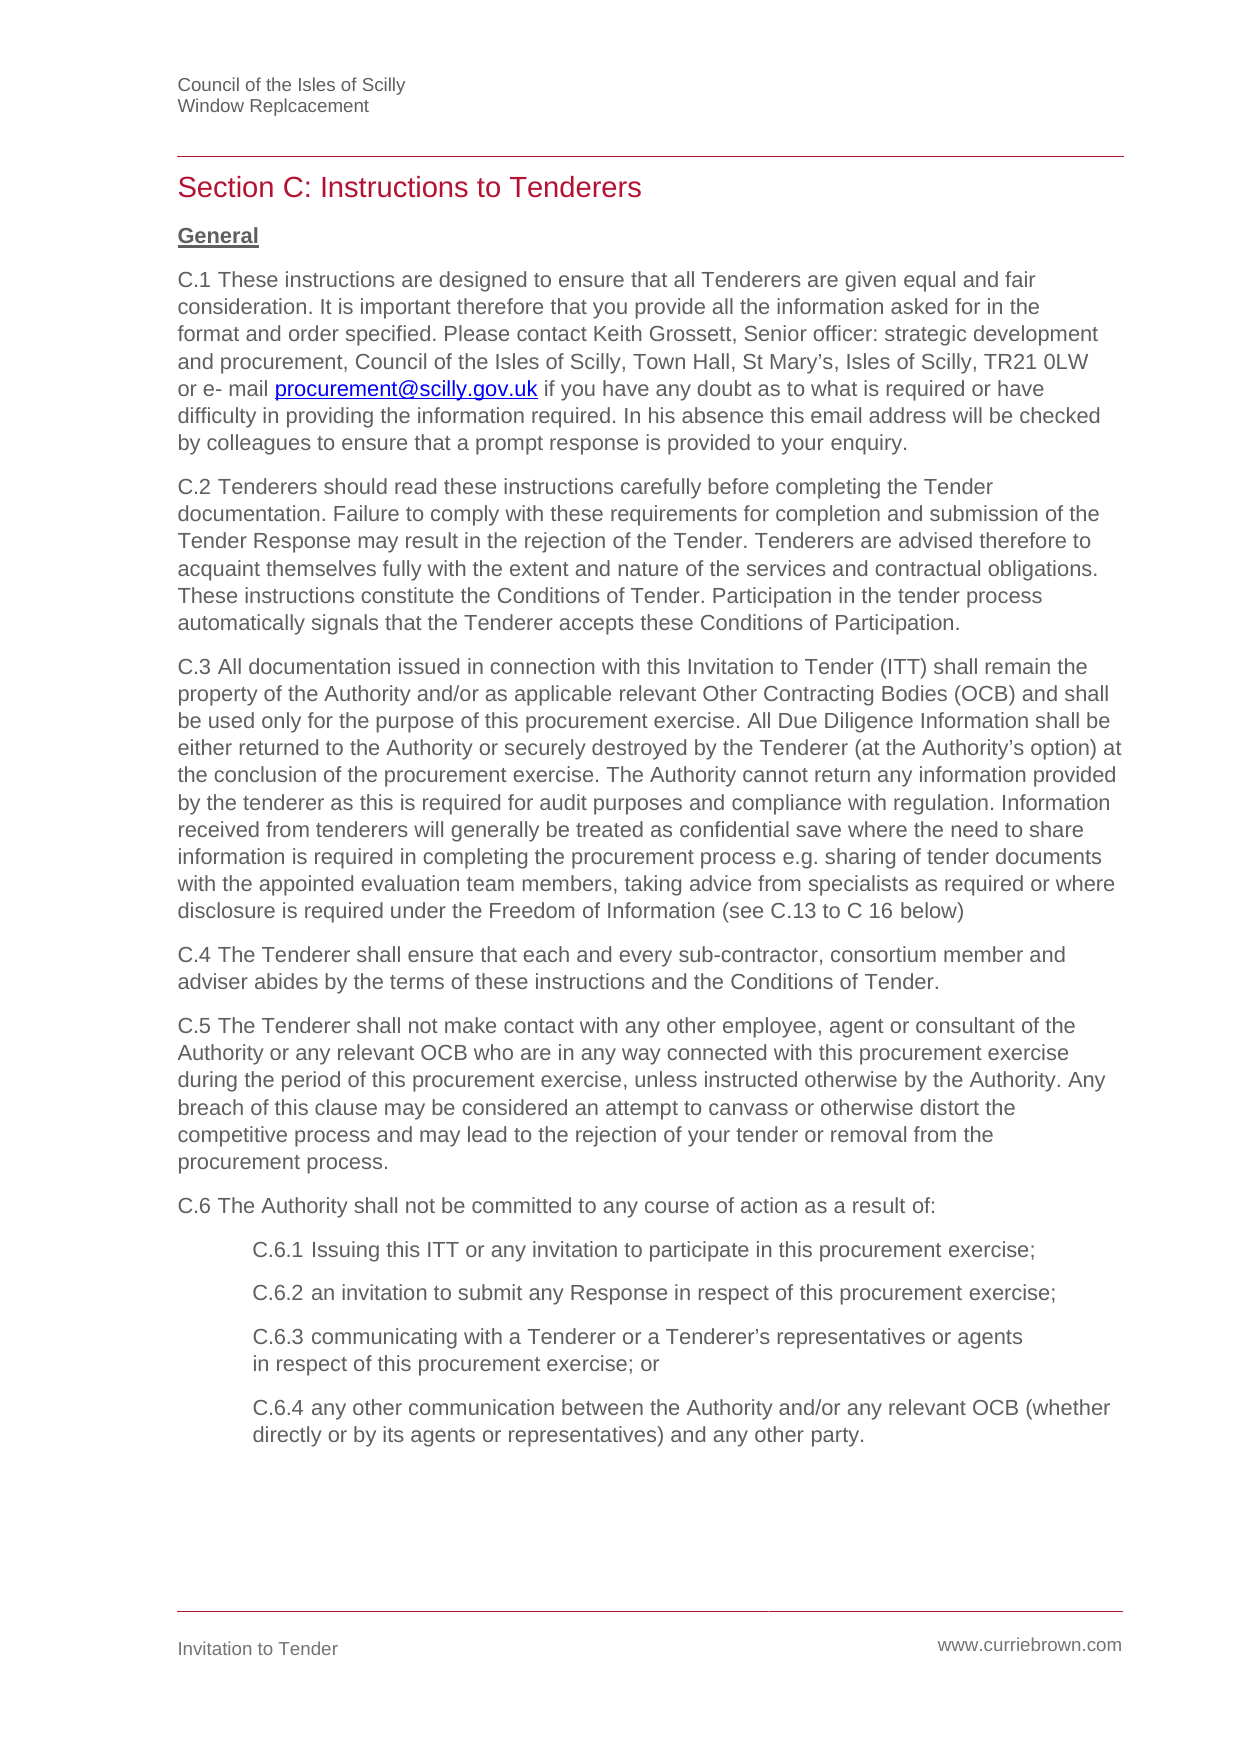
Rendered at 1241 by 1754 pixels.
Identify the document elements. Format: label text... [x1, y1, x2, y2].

list Tenderers should read these instructions carefully before completing the Tender documentation. Failure to comply with these requirements for completion and submission of the Tender Response may result in the rejection of the Tender. Tenderers are advised therefore to acquaint themselves fully with the extent and nature of the services and contractual obligations. These instructions constitute the Conditions of Tender. Participation in the tender process automatically signals that the Tenderer accepts these Conditions of Participation. [177, 474, 1101, 635]
list any other communication between the Authority and/or any relevant OCB (whether directly or by its agents or representatives) and any other party. [252, 1395, 1111, 1448]
list The Tenderer shall not make contact with any other employee, agent or consultant of the Authority or any relevant OCB who are in any way connected with this procurement exercise during the period of this procurement exercise, unless instructed otherwise by the Authority. Any breach of this clause may be considered an attempt to canvass or otherwise distort the competitive process and may lead to the rejection of your tender or removal from the procurement process. [177, 1013, 1107, 1174]
list an invitation to submit any Response in respect of this procurement exercise; [252, 1280, 1161, 1306]
list All documentation issued in connection with this Invitation to Tender (ITT) shall remain the property of the Authority and/or as applicable relevant Other Contracting Bodies (OCB) and shall be used only for the purpose of this procurement exercise. All Due Diligence Information shall be either returned to the Authority or securely destroyed by the Tenderer (at the Authority’s option) at the conclusion of the procurement exercise. The Authority cannot return any information provided by the tenderer as this is required for audit purposes and compliance with regulation. Information received from tenderers will generally be treated as confidential save where the need to share information is required in completing the procurement process e.g. sharing of tender documents with the appointed evaluation team members, taking advice from specialists as required or where disclosure is required under the Freedom of Information (see C.13 to C 16 below) [177, 653, 1122, 923]
list Issuing this ITT or any invitation to participate in this procurement exercise; [252, 1237, 1161, 1262]
list The Tenderer shall ensure that each and every sub-contractor, consortium member and adviser abides by the terms of these instructions and the Conditions of Tender. [177, 942, 1067, 994]
subtitle Section C: Instructions to Tenderers [177, 170, 1161, 204]
subtitle General [177, 223, 1161, 248]
list communicating with a Tenderer or a Tenderer’s representatives or agents in respect of this procurement exercise; or [252, 1324, 1047, 1377]
list The Authority shall not be committed to any course of action as a result of: [177, 1193, 1161, 1218]
list These instructions are designed to ensure that all Tenderers are given equal and fair consideration. It is important therefore that you provide all the information asked for in the format and order specified. Please contact Keith Grossett, Senior officer: strategic development and procurement, Council of the Isles of Scilly, Town Hall, St Mary’s, Isles of Scilly, TR21 0LW or e- mail procurement@scilly.gov.uk if you have any doubt as to what is required or have difficulty in providing the information required. In his absence this email address will be checked by colleagues to ensure that a prompt response is provided to your enquiry. [177, 267, 1109, 455]
